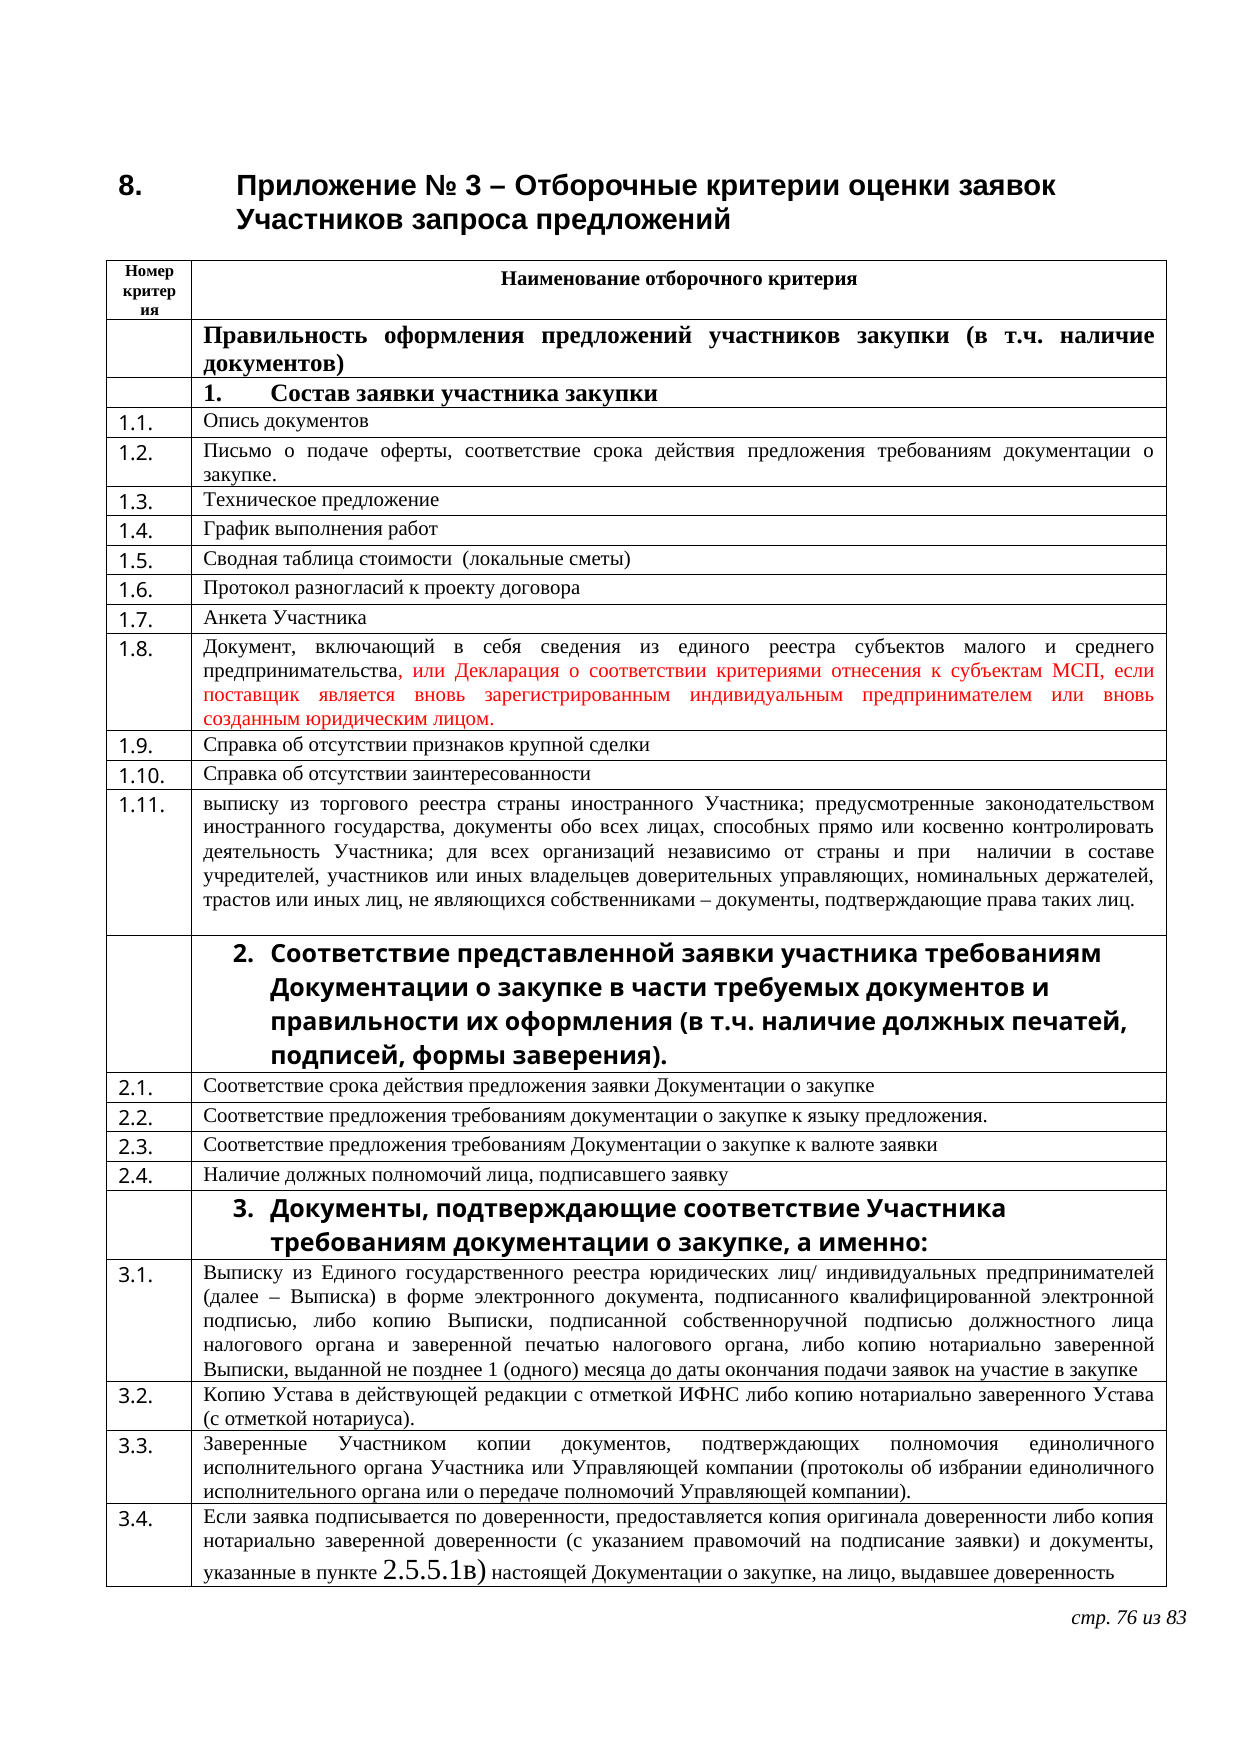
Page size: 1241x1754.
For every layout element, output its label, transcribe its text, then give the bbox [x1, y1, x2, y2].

table_cell Соответствие предложения требованиям Документации о закупке к валюте заявки [192, 1132, 1166, 1161]
table_cell [107, 546, 191, 574]
table_cell [107, 1191, 191, 1259]
table_cell Опись документов [192, 408, 1166, 437]
table_cell Справка об отсутствии признаков крупной сделки [192, 731, 1166, 760]
table_cell [107, 378, 191, 407]
table_cell Заверенные Участником копии документов, подтверждающих полномочия единоличного исполнительного органа Участника или Управляющей компании (протоколы об избрании единоличного исполнительного органа или о передаче полномочий Управляющей компании). [192, 1431, 1166, 1503]
table_cell Документ, включающий в себя сведения из единого реестра субъектов малого и среднего предпринимательства, или Декларация о соответствии критериями отнесения к субъектам МСП, если поставщик является вновь зарегистрированным индивидуальным предпринимателем или вновь созданным юридическим лицом. [192, 634, 1166, 730]
table_cell [107, 634, 191, 730]
table_cell [107, 1431, 191, 1503]
table_cell Анкета Участника [192, 605, 1166, 633]
table_cell Документы, подтверждающие соответствие Участника требованиям документации о закупке, а именно: [192, 1191, 1166, 1259]
table_header Номер критерия [107, 261, 191, 319]
table_cell Соответствие представленной заявки участника требованиям Документации о закупке в части требуемых документов и правильности их оформления (в т.ч. наличие должных печатей, подписей, формы заверения). [192, 936, 1166, 1072]
table_cell График выполнения работ [192, 516, 1166, 545]
table_cell Выписку из Единого государственного реестра юридических лиц/ индивидуальных предпринимателей (далее – Выписка) в форме электронного документа, подписанного квалифицированной электронной подписью, либо копию Выписки, подписанной собственноручной подписью должностного лица налогового органа и заверенной печатью налогового органа, либо копию нотариально заверенной Выписки, выданной не позднее 1 (одного) месяца до даты окончания подачи заявок на участие в закупке [192, 1260, 1166, 1381]
table_cell [107, 320, 191, 377]
table_cell [107, 1382, 191, 1430]
table_cell [107, 438, 191, 486]
table_cell Правильность оформления предложений участников закупки (в т.ч. наличие документов) [192, 320, 1166, 377]
table_cell [107, 936, 191, 1072]
table_cell Состав заявки участника закупки [192, 378, 1166, 407]
table_cell [107, 1260, 191, 1381]
table_cell Письмо о подаче оферты, соответствие срока действия предложения требованиям документации о закупке. [192, 438, 1166, 486]
table_cell [107, 1162, 191, 1190]
table_cell Если заявка подписывается по доверенности, предоставляется копия оригинала доверенности либо копия нотариально заверенной доверенности (с указанием правомочий на подписание заявки) и документы, указанные в пункте 2.5.5.1в) настоящей Документации о закупке, на лицо, выдавшее доверенность [192, 1504, 1166, 1586]
subtitle Приложение № 3 – Отборочные критерии оценки заявок Участников запроса предложений [118, 168, 1181, 235]
table_cell Справка об отсутствии заинтересованности [192, 761, 1166, 789]
table_cell Наличие должных полномочий лица, подписавшего заявку [192, 1162, 1166, 1190]
table_cell выписку из торгового реестра страны иностранного Участника; предусмотренные законодательством иностранного государства, документы обо всех лицах, способных прямо или косвенно контролировать деятельность Участника; для всех организаций независимо от страны и при наличии в составе учредителей, участников или иных владельцев доверительных управляющих, номинальных держателей, трастов или иных лиц, не являющихся собственниками – документы, подтверждающие права таких лиц. [192, 790, 1166, 935]
table_cell [107, 790, 191, 935]
table_cell [107, 731, 191, 760]
table_cell [107, 605, 191, 633]
table_cell [107, 516, 191, 545]
table_cell Протокол разногласий к проекту договора [192, 575, 1166, 604]
table_cell Соответствие срока действия предложения заявки Документации о закупке [192, 1073, 1166, 1102]
table_cell [107, 487, 191, 515]
table_cell Копию Устава в действующей редакции с отметкой ИФНС либо копию нотариально заверенного Устава (с отметкой нотариуса). [192, 1382, 1166, 1430]
table_cell [107, 1132, 191, 1161]
table_cell Техническое предложение [192, 487, 1166, 515]
table_cell [107, 575, 191, 604]
table_cell [107, 761, 191, 789]
table_cell [107, 408, 191, 437]
table_header Наименование отборочного критерия [192, 261, 1166, 319]
table_cell [107, 1073, 191, 1102]
table_cell Соответствие предложения требованиям документации о закупке к языку предложения. [192, 1103, 1166, 1131]
table_cell [107, 1504, 191, 1586]
table_cell [107, 1103, 191, 1131]
table_cell Сводная таблица стоимости (локальные сметы) [192, 546, 1166, 574]
